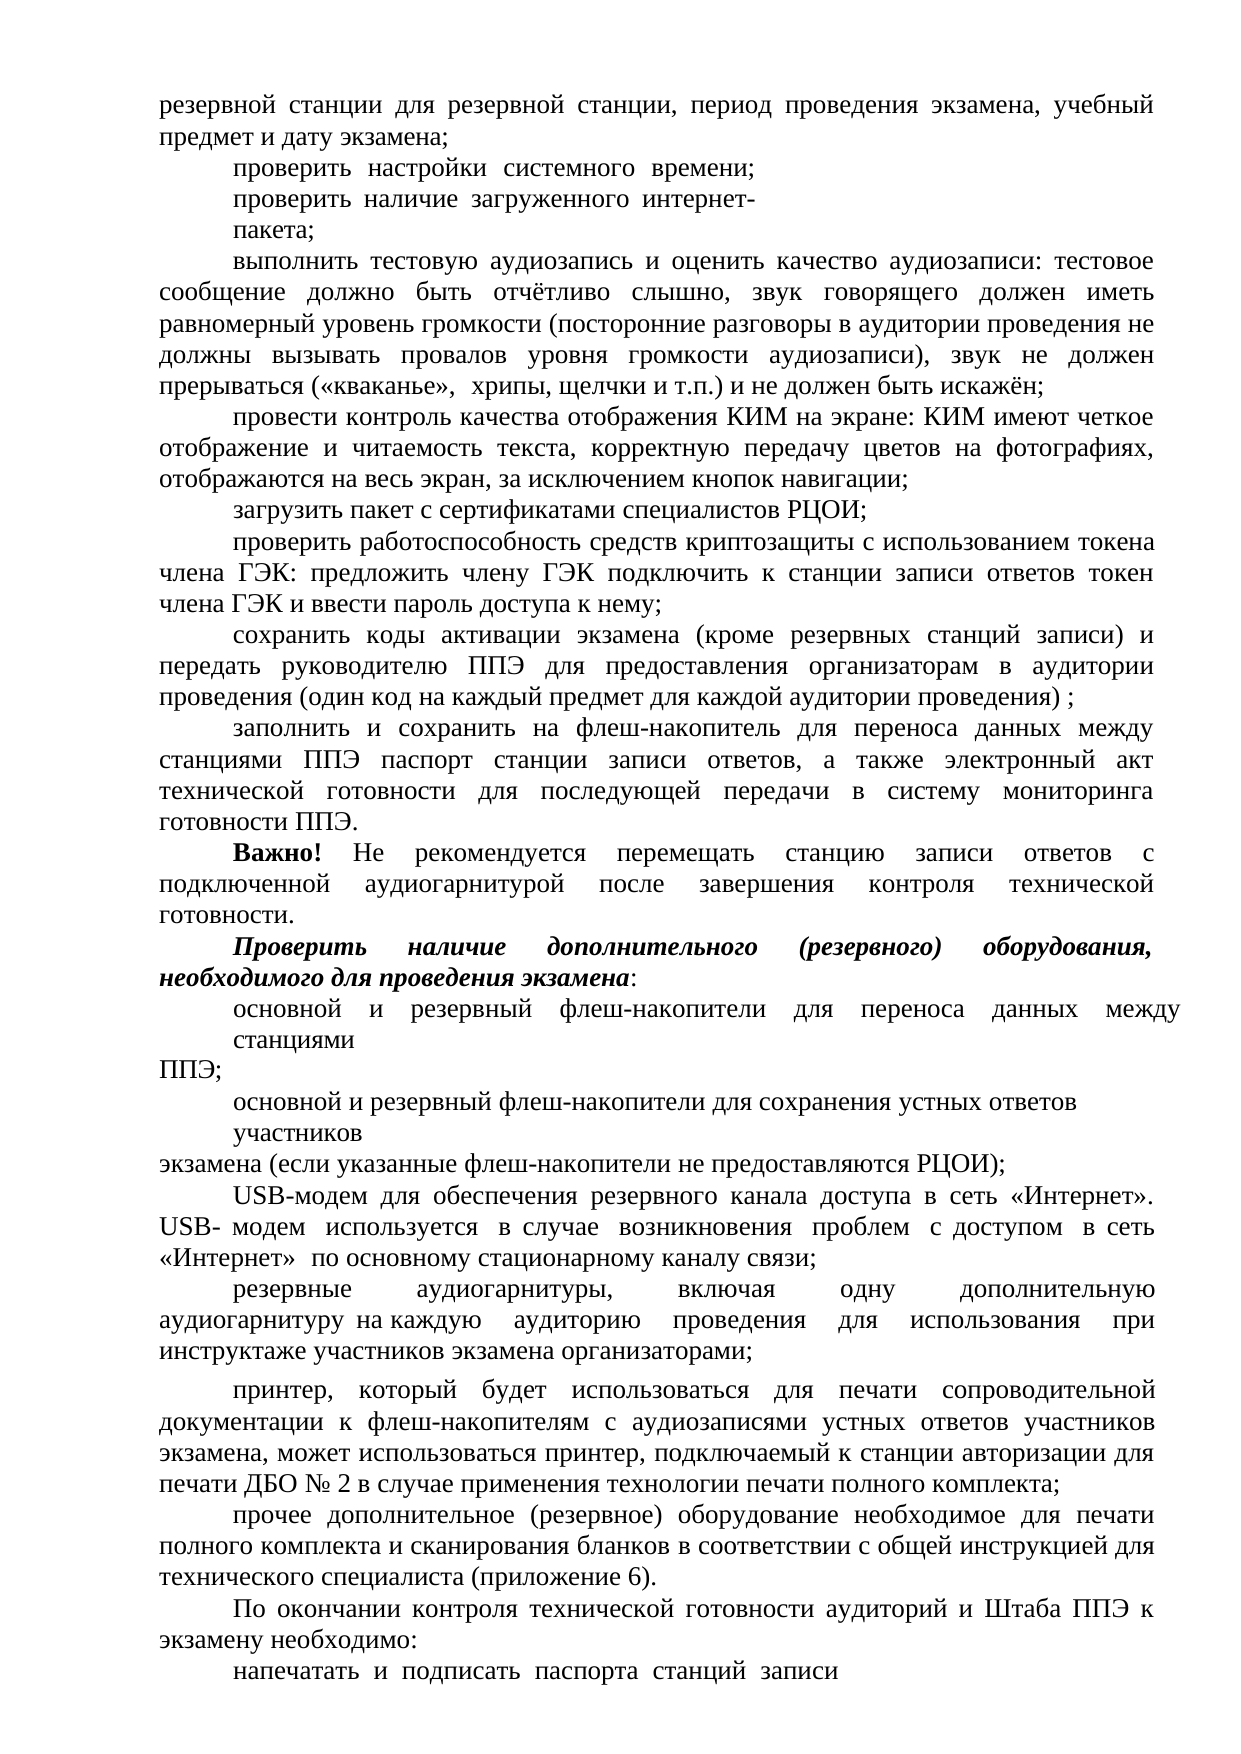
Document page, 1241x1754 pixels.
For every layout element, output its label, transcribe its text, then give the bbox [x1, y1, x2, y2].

text сохранить коды активации экзамена (кроме резервных станций записи) и передать руководителю ППЭ для предоставления организаторам в аудитории проведения (один код на каждый предмет для каждой аудитории проведения) ; [159, 618, 1156, 711]
text проверить настройки системного времени; проверить наличие загруженного интернет-пакета; [233, 151, 756, 244]
text заполнить и сохранить на флеш-накопитель для переноса данных между станциями ППЭ паспорт станции записи ответов, а также электронный акт технической готовности для последующей передачи в систему мониторинга готовности ППЭ. [159, 712, 1155, 836]
text основной и резервный флеш-накопители для сохранения устных ответов участников [233, 1085, 1181, 1148]
text принтер, который будет использоваться для печати сопроводительной документации к флеш-накопителям с аудиозаписями устных ответов участников экзамена, может использоваться принтер, подключаемый к станции авторизации для печати ДБО № 2 в случае применения технологии печати полного комплекта; [159, 1373, 1156, 1498]
text выполнить тестовую аудиозапись и оценить качество аудиозаписи: тестовое сообщение должно быть отчётливо слышно, звук говорящего должен иметь равномерный уровень громкости (посторонние разговоры в аудитории проведения не должны вызывать провалов уровня громкости аудиозаписи), звук не должен прерываться («кваканье», хрипы, щелчки и т.п.) и не должен быть искажён; [159, 244, 1155, 400]
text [159, 89, 1155, 151]
text прочее дополнительное (резервное) оборудование необходимое для печати полного комплекта и сканирования бланков в соответствии с общей инструкцией для технического специалиста (приложение 6). [159, 1498, 1155, 1592]
text Важно! Не рекомендуется перемещать станцию записи ответов с подключенной аудиогарнитурой после завершения контроля технической готовности. [159, 836, 1155, 930]
text проверить работоспособность средств криптозащиты с использованием токена члена ГЭК: предложить члену ГЭК подключить к станции записи ответов токен члена ГЭК и ввести пароль доступа к нему; [159, 524, 1155, 618]
text По окончании контроля технической готовности аудиторий и Штаба ППЭ к экзамену необходимо: [159, 1592, 1155, 1654]
text USB-модем для обеспечения резервного канала доступа в сеть «Интернет». USB- модем используется в случае возникновения проблем с доступом в сеть «Интернет» по основному стационарному каналу связи; [159, 1179, 1155, 1272]
text резервные аудиогарнитуры, включая одну дополнительную аудиогарнитуру на каждую аудиторию проведения для использования при инструктаже участников экзамена организаторами; [159, 1272, 1155, 1366]
text провести контроль качества отображения КИМ на экране: КИМ имеют четкое отображение и читаемость текста, корректную передачу цветов на фотографиях, отображаются на весь экран, за исключением кнопок навигации; [159, 400, 1155, 493]
text основной и резервный флеш-накопители для переноса данных между станциями [233, 992, 1181, 1054]
text ППЭ; [159, 1054, 1181, 1085]
subtitle Проверить наличие дополнительного (резервного) оборудования, необходимого для проведения экзамена: [159, 930, 1156, 992]
text загрузить пакет с сертификатами специалистов РЦОИ; [233, 493, 1181, 524]
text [233, 1654, 838, 1685]
text экзамена (если указанные флеш-накопители не предоставляются РЦОИ); [159, 1148, 1181, 1179]
